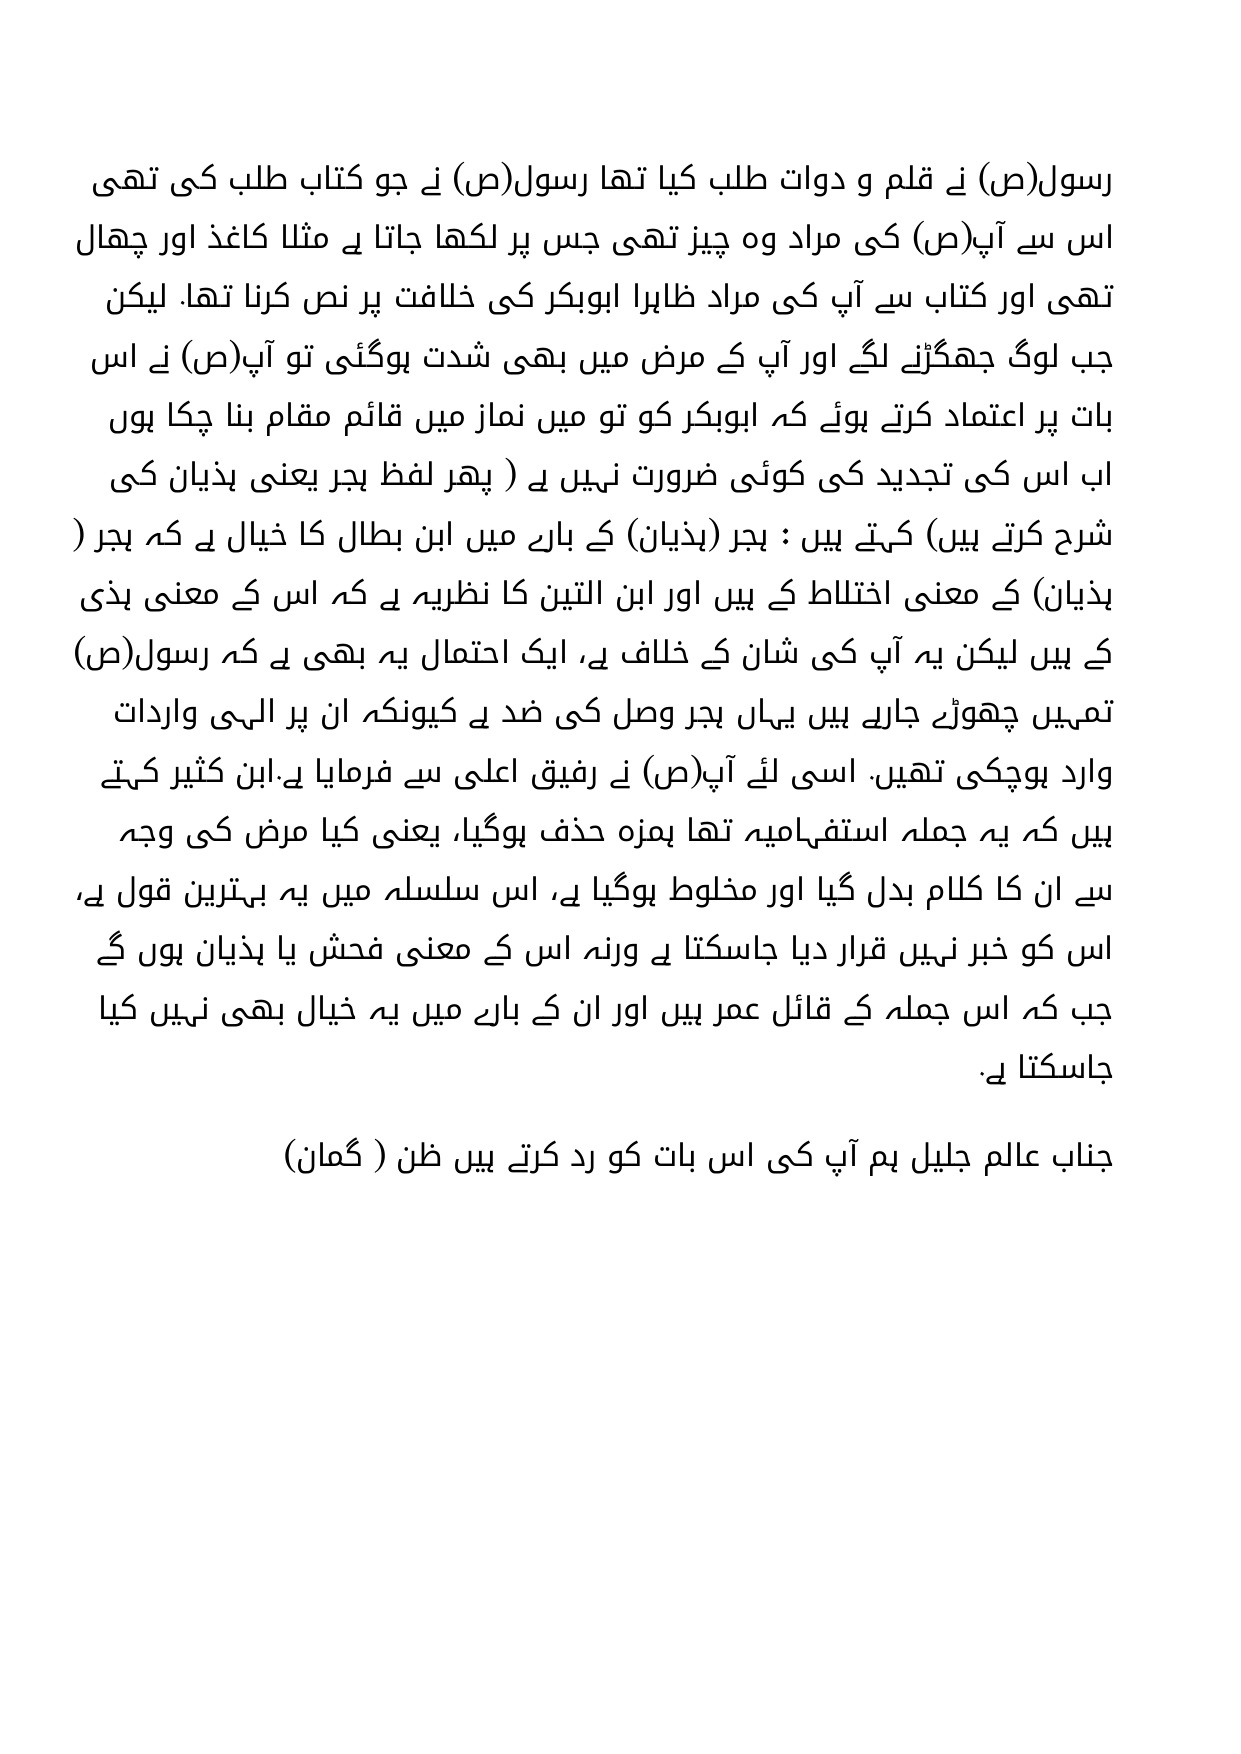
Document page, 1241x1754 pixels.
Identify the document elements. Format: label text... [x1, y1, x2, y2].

text جناب عالم جلیل ہم آپ کی اس بات کو رد کرتے ہیں ظن ( گمان) [72, 1127, 1114, 1186]
text رسول(ص) نے قلم و دوات طلب کیا تھا رسول(ص) نے جو کتاب طلب کی تھی اس سے آپ(ص) کی مراد وہ چیز تھی جس پر لکھا جاتا ہے مثلا کاغذ اور چھال تھی اور کتاب سے آپ کی مراد ظاہرا ابوبکر کی خلافت پر نص کرنا تھا. لیکن جب لوگ جھگڑنے لگے اور آپ کے مرض میں بھی شدت ہوگئی تو آپ(ص) نے اس بات پر اعتماد کرتے ہوئے کہ ابوبکر کو تو میں نماز میں قائم مقام بنا چکا ہوں اب اس کی تجدید کی کوئی ضرورت نہیں ہے ( پھر لفظ ہجر یعنی ہذیان کی شرح کرتے ہیں) کہتے ہیں : ہجر (ہذیان) کے بارے میں ابن بطال کا خیال ہے کہ ہجر ( ہذیان) کے معنی اختلاط کے ہیں اور ابن التین کا نظریہ ہے کہ اس کے معنی ہذی کے ہیں لیکن یہ آپ کی شان کے خلاف ہے، ایک احتمال یہ بھی ہے کہ رسول(ص) تمہیں چھوڑے جارہے ہیں یہاں ہجر وصل کی ضد ہے کیونکہ ان پر الہی واردات وارد ہوچکی تھیں. اسی لئے آپ(ص) نے رفیق اعلی سے فرمایا ہے.ابن کثیر کہتے ہیں کہ یہ جملہ استفہامیہ تھا ہمزہ حذف ہوگیا، یعنی کیا مرض کی وجہ سے ان کا کلام بدل گیا اور مخلوط ہوگیا ہے، اس سلسلہ میں یہ بہترین قول ہے، اس کو خبر نہیں قرار دیا جاسکتا ہے ورنہ اس کے معنی فحش یا ہذیان ہوں گے جب کہ اس جملہ کے قائل عمر ہیں اور ان کے بارے میں یہ خیال بھی نہیں کیا جاسکتا ہے. [72, 149, 1114, 1097]
